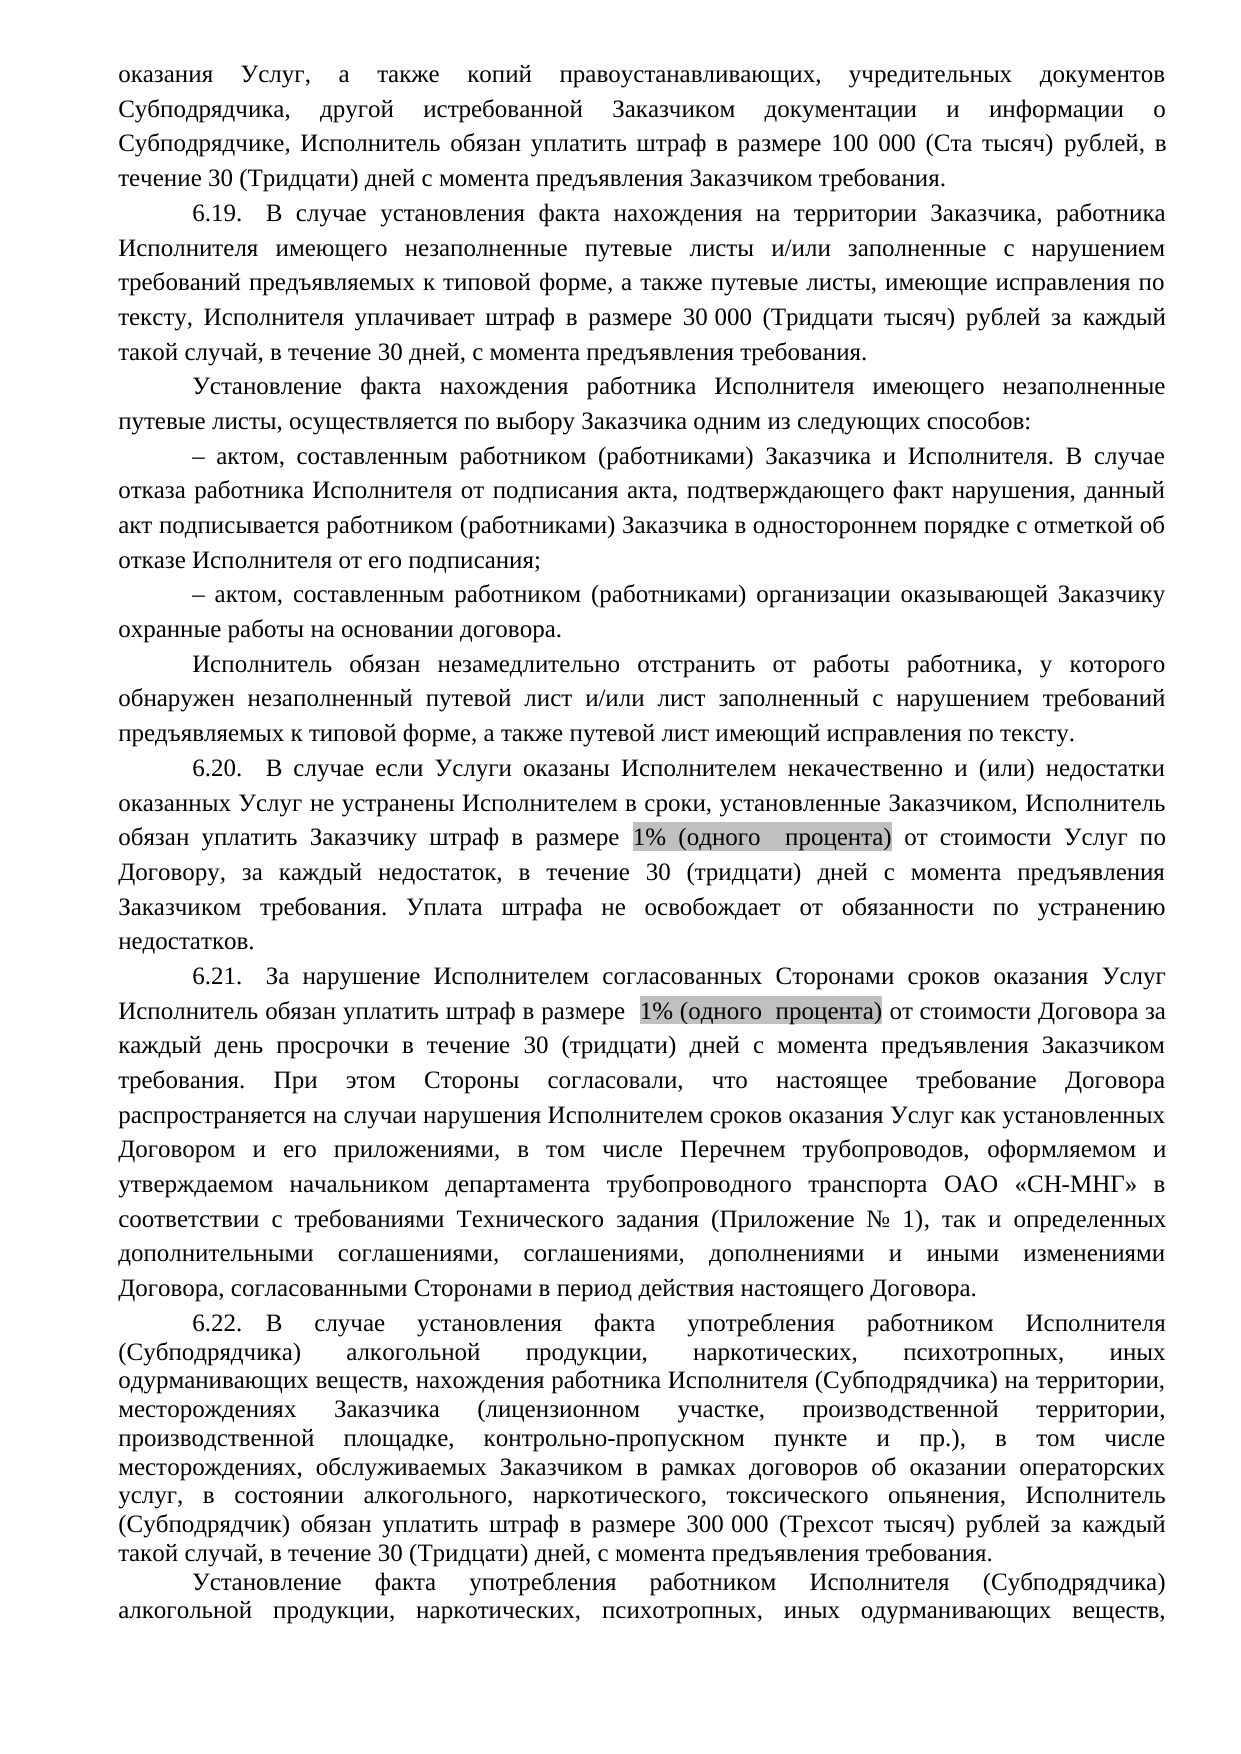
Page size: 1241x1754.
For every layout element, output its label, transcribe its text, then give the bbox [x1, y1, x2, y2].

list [118, 59, 1166, 192]
list В случае если Услуги оказаны Исполнителем некачественно и (или) недостатки оказанных Услуг не устранены Исполнителем в сроки, установленные Заказчиком, Исполнитель обязан уплатить Заказчику штраф в размере 1% (одного процента) от стоимости Услуг по Договору, за каждый недостаток, в течение 30 (тридцати) дней с момента предъявления Заказчиком требования. Уплата штрафа не освобождает от обязанности по устранению недостатков. [118, 753, 1166, 955]
text – актом, составленным работником (работниками) организации оказывающей Заказчику охранные работы на основании договора. [118, 579, 1166, 643]
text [118, 1567, 1166, 1624]
text – актом, составленным работником (работниками) Заказчика и Исполнителя. В случае отказа работника Исполнителя от подписания акта, подтверждающего факт нарушения, данный акт подписывается работником (работниками) Заказчика в одностороннем порядке с отметкой об отказе Исполнителя от его подписания; [118, 441, 1166, 573]
list За нарушение Исполнителем согласованных Сторонами сроков оказания Услуг Исполнитель обязан уплатить штраф в размере 1% (одного процента) от стоимости Договора за каждый день просрочки в течение 30 (тридцати) дней с момента предъявления Заказчиком требования. При этом Стороны согласовали, что настоящее требование Договора распространяется на случаи нарушения Исполнителем сроков оказания Услуг как установленных Договором и его приложениями, в том числе Перечнем трубопроводов, оформляемом и утверждаемом начальником департамента трубопроводного транспорта ОАО «СН-МНГ» в соответствии с требованиями Технического задания (Приложение № 1), так и определенных дополнительными соглашениями, соглашениями, дополнениями и иными изменениями Договора, согласованными Сторонами в период действия настоящего Договора. [118, 961, 1166, 1302]
list В случае установления факта нахождения на территории Заказчика, работника Исполнителя имеющего незаполненные путевые листы и/или заполненные с нарушением требований предъявляемых к типовой форме, а также путевые листы, имеющие исправления по тексту, Исполнителя уплачивает штраф в размере 30 000 (Тридцати тысяч) рублей за каждый такой случай, в течение 30 дней, с момента предъявления требования. [118, 198, 1166, 365]
text Исполнитель обязан незамедлительно отстранить от работы работника, у которого обнаружен незаполненный путевой лист и/или лист заполненный с нарушением требований предъявляемых к типовой форме, а также путевой лист имеющий исправления по тексту. [118, 649, 1166, 747]
list В случае установления факта употребления работником Исполнителя (Субподрядчика) алкогольной продукции, наркотических, психотропных, иных одурманивающих веществ, нахождения работника Исполнителя (Субподрядчика) на территории, месторождениях Заказчика (лицензионном участке, производственной территории, производственной площадке, контрольно-пропускном пункте и пр.), в том числе месторождениях, обслуживаемых Заказчиком в рамках договоров об оказании операторских услуг, в состоянии алкогольного, наркотического, токсического опьянения, Исполнитель (Субподрядчик) обязан уплатить штраф в размере 300 000 (Трехсот тысяч) рублей за каждый такой случай, в течение 30 (Тридцати) дней, с момента предъявления требования. [118, 1308, 1166, 1567]
text Установление факта нахождения работника Исполнителя имеющего незаполненные путевые листы, осуществляется по выбору Заказчика одним из следующих способов: [118, 371, 1166, 435]
